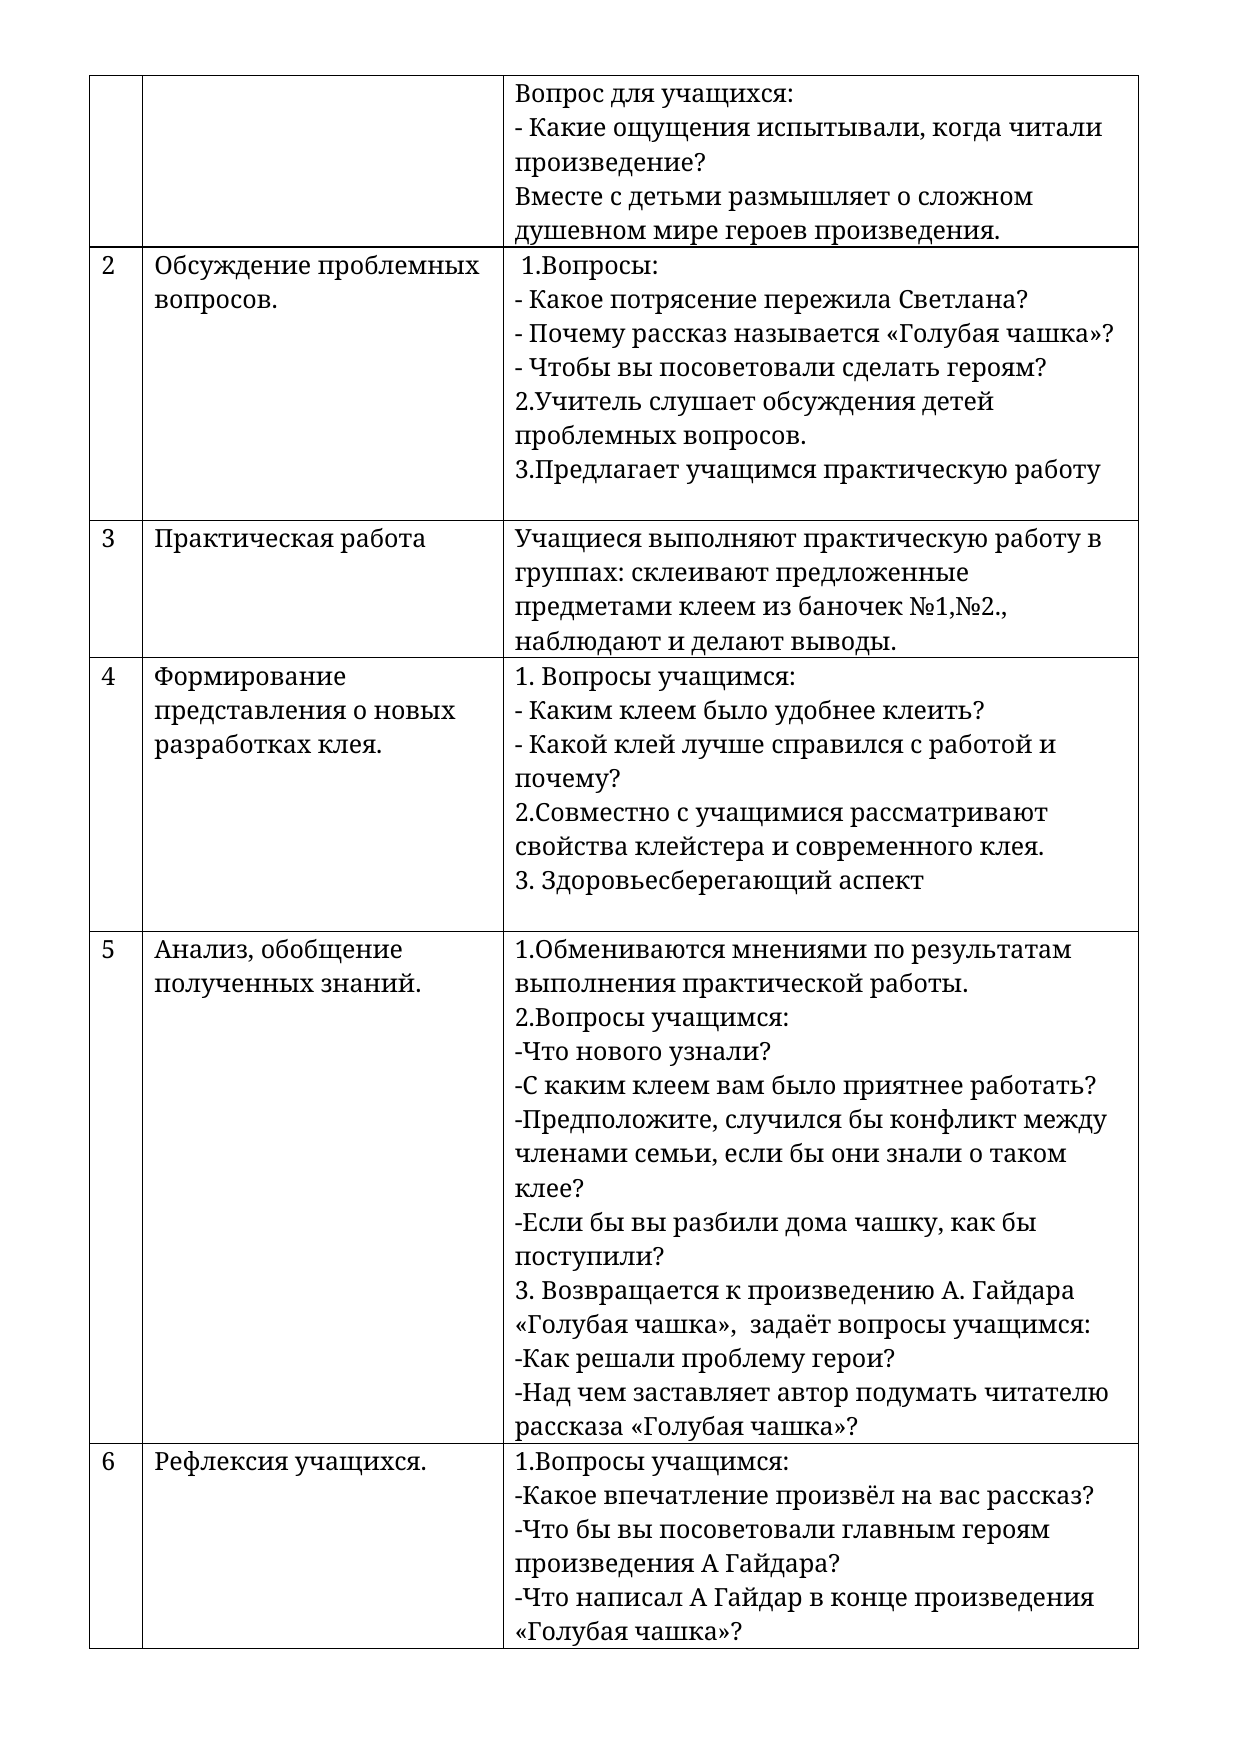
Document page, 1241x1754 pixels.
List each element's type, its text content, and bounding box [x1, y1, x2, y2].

table_cell Формирование представления о новых разработках клея. [143, 658, 503, 931]
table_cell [504, 1444, 1138, 1648]
table_cell 1.Обмениваются мнениями по результатам выполнения практической работы. 2.Вопросы учащимся: -Что нового узнали? -С каким клеем вам было приятнее работать? -Предположите, случился бы конфликт между членами семьи, если бы они знали о таком клее? -Если бы вы разбили дома чашку, как бы поступили? 3. Возвращается к произведению А. Гайдара «Голубая чашка», задаёт вопросы учащимся: -Как решали проблему герои? -Над чем заставляет автор подумать читателю рассказа «Голубая чашка»? [504, 932, 1138, 1443]
table_cell 5 [90, 932, 142, 1443]
table_cell 1. Вопросы учащимся: - Каким клеем было удобнее клеить? - Какой клей лучше справился с работой и почему? 2.Совместно с учащимися рассматривают свойства клейстера и современного клея. 3. Здоровьесберегающий аспект [504, 658, 1138, 931]
table_cell Практическая работа [143, 521, 503, 657]
table_cell 1 [90, 76, 142, 246]
table_cell 6 [90, 1444, 142, 1648]
table_cell 1.Вопросы: - Какое потрясение пережила Светлана? - Почему рассказ называется «Голубая чашка»? - Чтобы вы посоветовали сделать героям? 2.Учитель слушает обсуждения детей проблемных вопросов. 3.Предлагает учащимся практическую работу [504, 248, 1138, 520]
table_cell 2 [90, 248, 142, 520]
table_cell 4 [90, 658, 142, 931]
table_cell Учащиеся выполняют практическую работу в группах: склеивают предложенные предметами клеем из баночек №1,№2., наблюдают и делают выводы. [504, 521, 1138, 657]
table_cell Анализ, обобщение полученных знаний. [143, 932, 503, 1443]
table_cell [504, 76, 1138, 246]
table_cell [143, 76, 503, 246]
table_cell Рефлексия учащихся. [143, 1444, 503, 1648]
table_cell 3 [90, 521, 142, 657]
table_cell Обсуждение проблемных вопросов. [143, 248, 503, 520]
